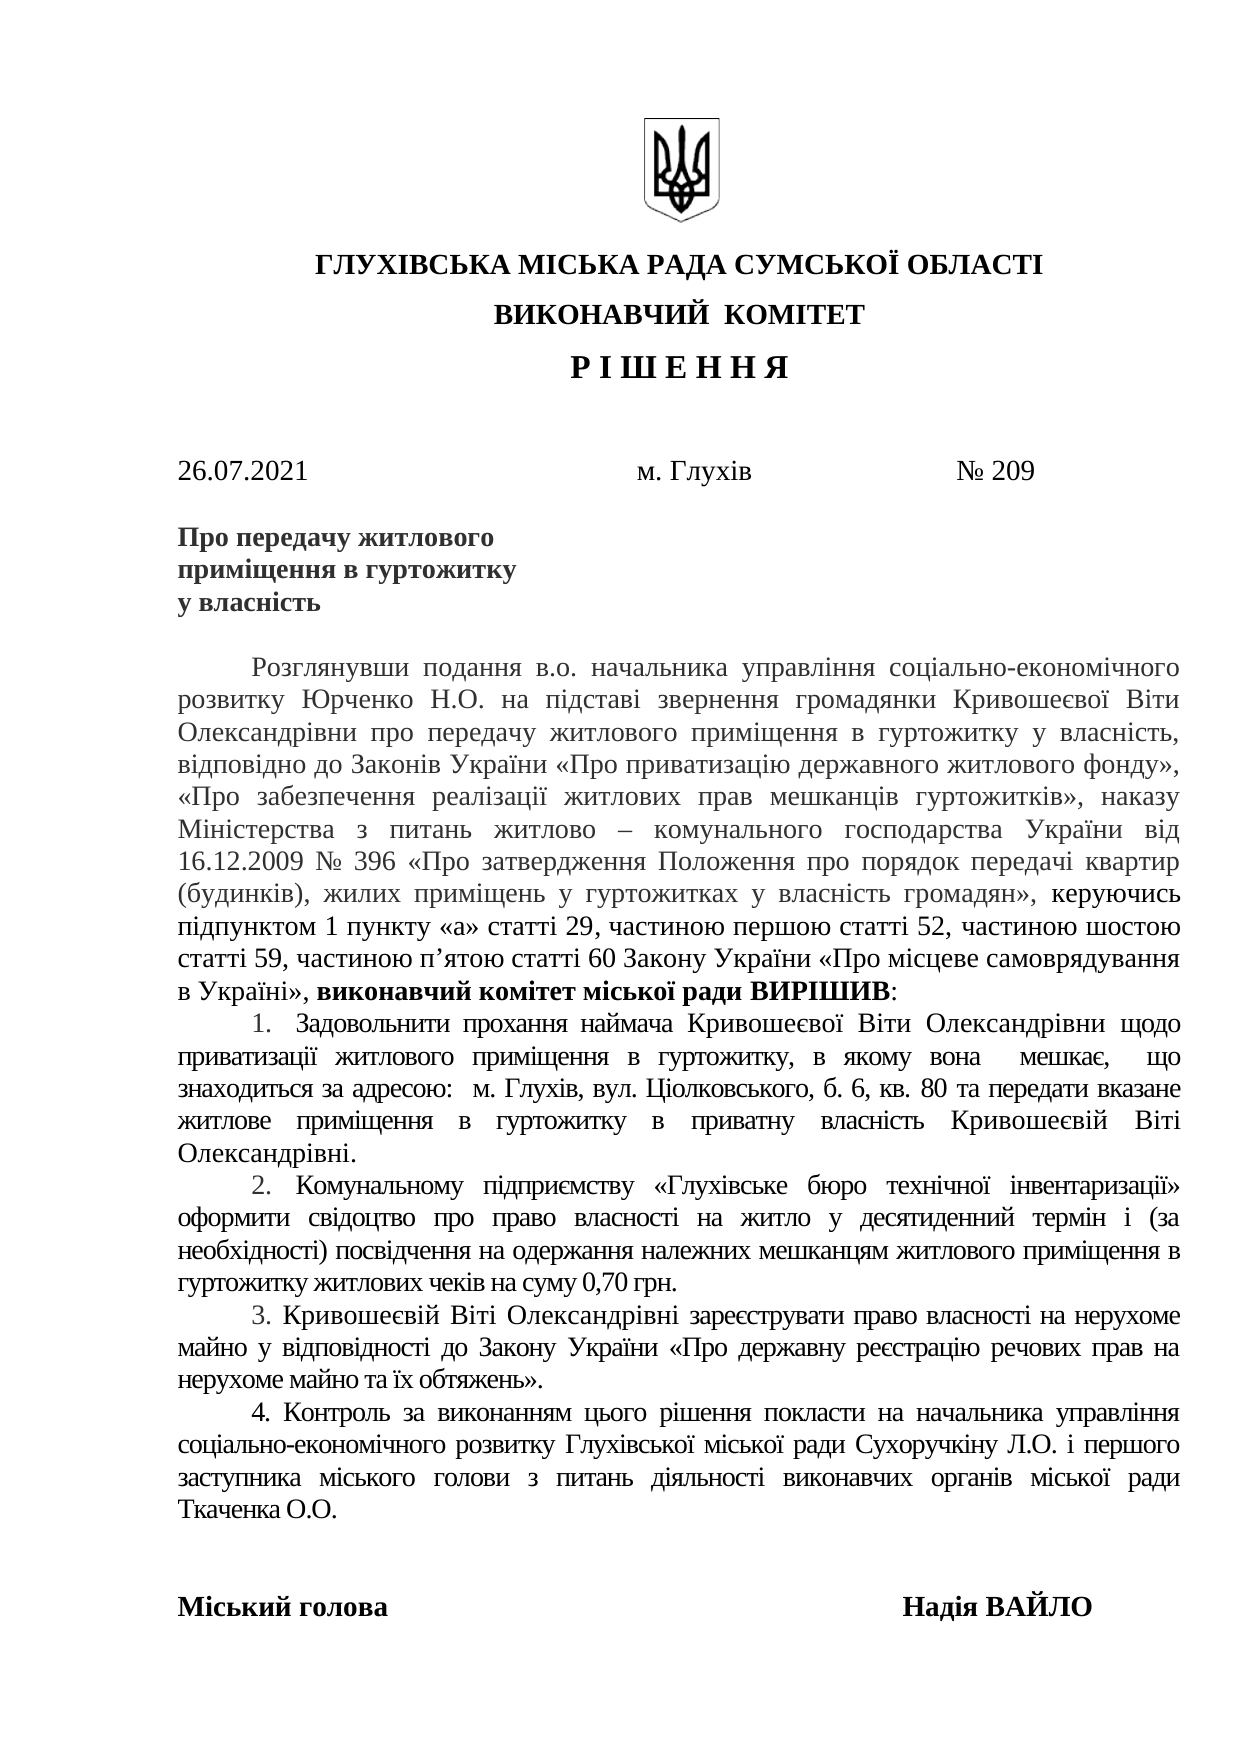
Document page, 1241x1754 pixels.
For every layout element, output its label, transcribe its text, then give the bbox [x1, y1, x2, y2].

list 4. Контроль за виконанням цього рішення покласти на начальника управління соціально-економічного розвитку Глухівської міської ради Сухоручкіну Л.О. і першого заступника міського голови з питань діяльності виконавчих органів міської ради Ткаченка О.О. [177, 1395, 1181, 1524]
text 3. Кривошеєвій Віті Олександрівні зареєструвати право власності на нерухоме майно у відповідності до Закону України «Про державну реєстрацію речових прав на нерухоме майно та їх обтяжень». [177, 1298, 1181, 1395]
text Р І Ш Е Н Н Я [177, 347, 1181, 386]
picture [644, 118, 720, 223]
text 26.07.2021 м. Глухів № 209 [177, 453, 1181, 487]
text у власність [177, 585, 1181, 617]
text ГЛУХІВСЬКА МІСЬКА РАДА СУМСЬКОЇ ОБЛАСТІ [177, 247, 1181, 280]
text Про передачу житлового [177, 520, 1181, 553]
list Задовольнити прохання наймача Кривошеєвої Віти Олександрівни щодо приватизації житлового приміщення в гуртожитку, в якому вона мешкає, що знаходиться за адресою: м. Глухів, вул. Ціолковського, б. 6, кв. 80 та передати вказане житлове приміщення в гуртожитку в приватну власність Кривошеєвій Віті Олександрівні. [177, 1006, 1181, 1168]
text Розглянувши подання в.о. начальника управління соціально-економічного розвитку Юрченко Н.О. на підставі звернення громадянки Кривошеєвої Віти Олександрівни про передачу житлового приміщення в гуртожитку у власність, відповідно до Законів України «Про приватизацію державного житлового фонду», «Про забезпечення реалізації житлових прав мешканців гуртожитків», наказу Міністерства з питань житлово – комунального господарства України від 16.12.2009 № 396 «Про затвердження Положення про порядок передачі квартир (будинків), жилих приміщень у гуртожитках у власність громадян», керуючись підпунктом 1 пункту «а» статті 29, частиною першою статті 52, частиною шостою статті 59, частиною п’ятою статті 60 Закону України «Про місцеве самоврядування в Україні», виконавчий комітет міської ради вирішив: [177, 650, 1181, 941]
text ВИКОНАВЧИЙ КОМІТЕТ [177, 297, 1181, 331]
text Міський голова Надія ВАЙЛО [177, 1589, 1181, 1623]
text приміщення в гуртожитку [177, 553, 1181, 585]
list Комунальному підприємству «Глухівське бюро технічної інвентаризації» оформити свідоцтво про право власності на житло у десятиденний термін і (за необхідності) посвідчення на одержання належних мешканцям житлового приміщення в гуртожитку житлових чеків на суму 0,70 грн. [177, 1168, 1181, 1298]
